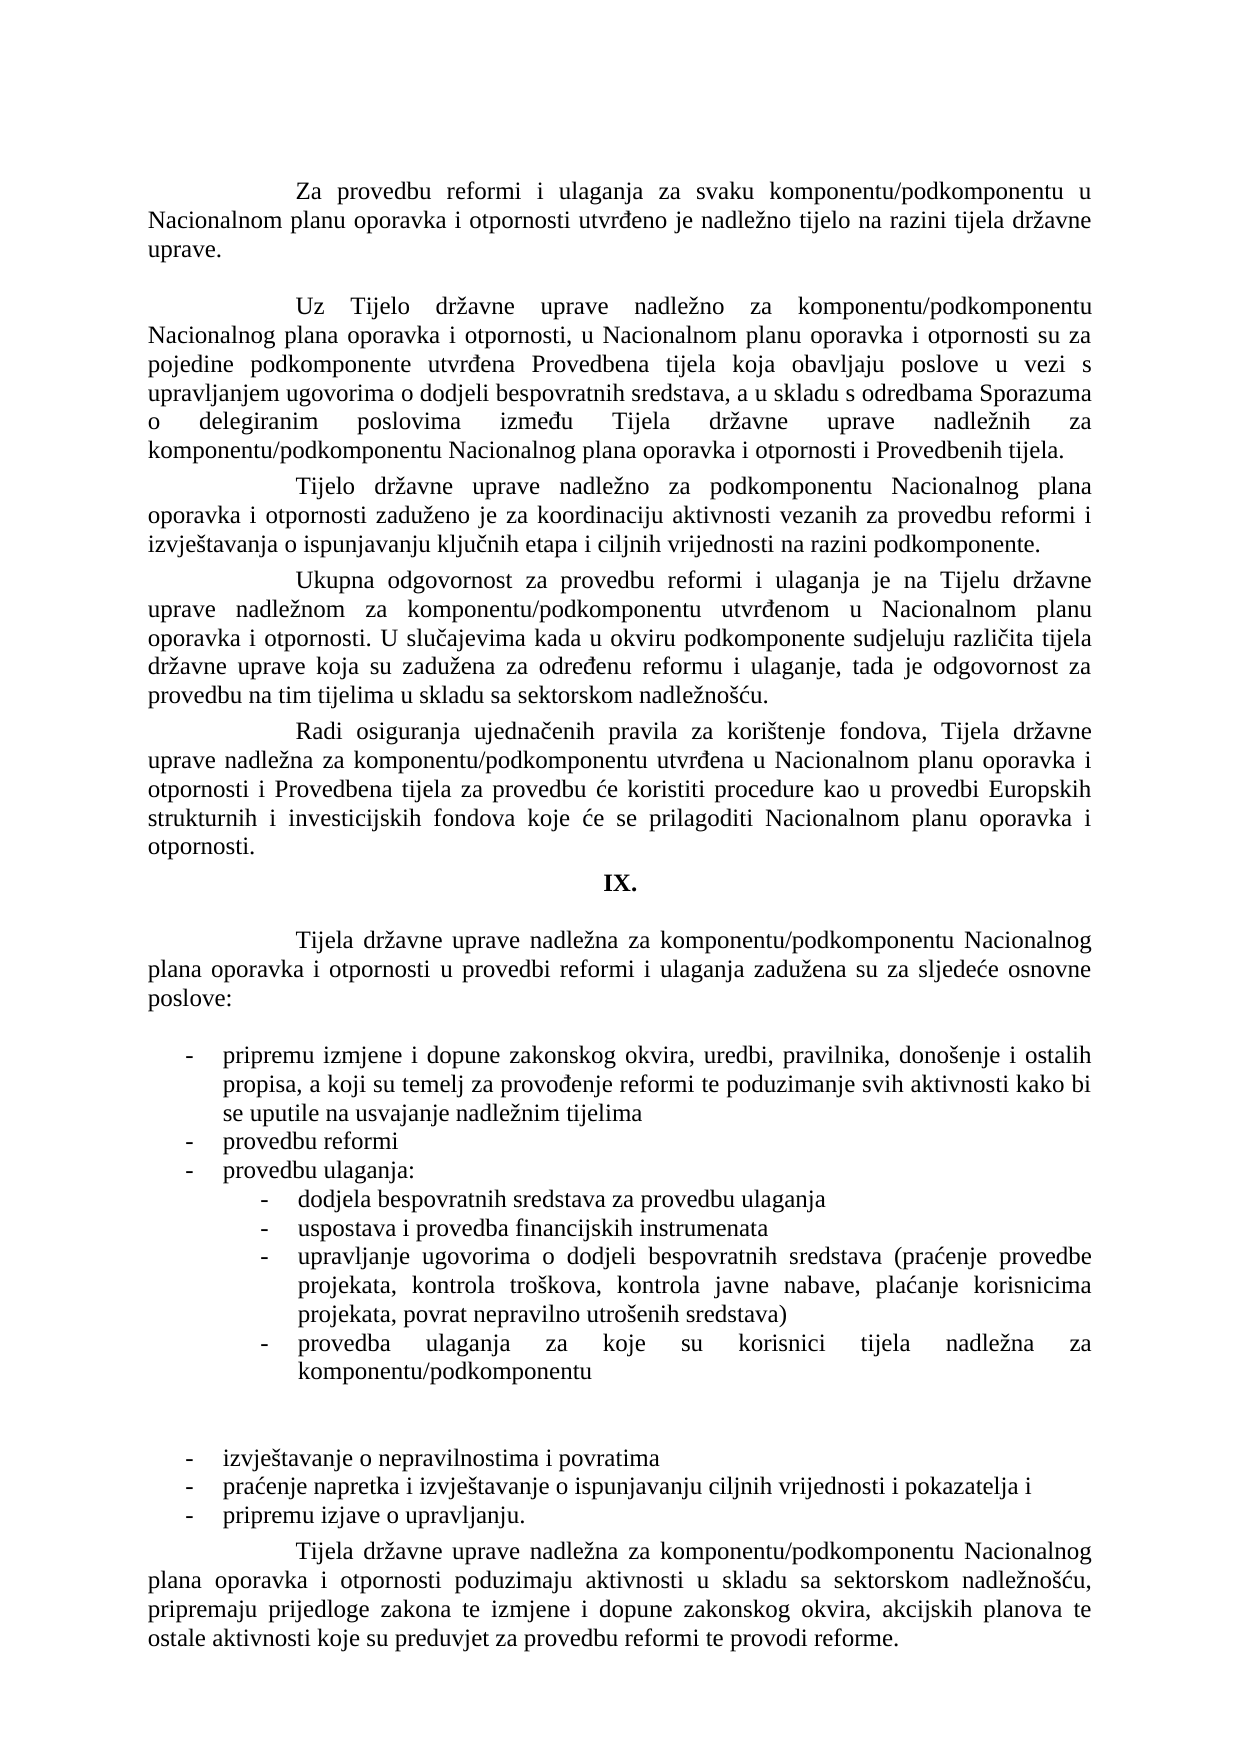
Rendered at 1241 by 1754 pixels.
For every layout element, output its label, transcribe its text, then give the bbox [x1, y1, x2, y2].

text IX. [148, 868, 1092, 896]
text Tijela državne uprave nadležna za komponentu/podkomponentu Nacionalnog plana oporavka i otpornosti poduzimaju aktivnosti u skladu sa sektorskom nadležnošću, pripremaju prijedloge zakona te izmjene i dopune zakonskog okvira, akcijskih planova te ostale aktivnosti koje su preduvjet za provedbu reformi te provodi reforme. [148, 1536, 1092, 1651]
list dodjela bespovratnih sredstava za provedbu ulaganja [260, 1184, 1092, 1213]
text Tijela državne uprave nadležna za komponentu/podkomponentu Nacionalnog plana oporavka i otpornosti u provedbi reformi i ulaganja zadužena su za sljedeće osnovne poslove: [148, 925, 1092, 1011]
list upravljanje ugovorima o dodjeli bespovratnih sredstava (praćenje provedbe projekata, kontrola troškova, kontrola javne nabave, plaćanje korisnicima projekata, povrat nepravilno utrošenih sredstava) [260, 1241, 1092, 1328]
text Tijelo državne uprave nadležno za podkomponentu Nacionalnog plana oporavka i otpornosti zaduženo je za koordinaciju aktivnosti vezanih za provedbu reformi i izvještavanja o ispunjavanju ključnih etapa i ciljnih vrijednosti na razini podkomponente. [148, 471, 1092, 558]
list pripremu izjave o upravljanju. [185, 1500, 1092, 1529]
list uspostava i provedba financijskih instrumenata [260, 1213, 1092, 1241]
text Radi osiguranja ujednačenih pravila za korištenje fondova, Tijela državne uprave nadležna za komponentu/podkomponentu utvrđena u Nacionalnom planu oporavka i otpornosti i Provedbena tijela za provedbu će koristiti procedure kao u provedbi Europskih strukturnih i investicijskih fondova koje će se prilagoditi Nacionalnom planu oporavka i otpornosti. [148, 716, 1092, 860]
list provedbu reformi [185, 1126, 1092, 1155]
list praćenje napretka i izvještavanje o ispunjavanju ciljnih vrijednosti i pokazatelja i [185, 1471, 1092, 1500]
text Uz Tijelo državne uprave nadležno za komponentu/podkomponentu Nacionalnog plana oporavka i otpornosti, u Nacionalnom planu oporavka i otpornosti su za pojedine podkomponente utvrđena Provedbena tijela koja obavljaju poslove u vezi s upravljanjem ugovorima o dodjeli bespovratnih sredstava, a u skladu s odredbama Sporazuma o delegiranim poslovima između Tijela državne uprave nadležnih za komponentu/podkomponentu Nacionalnog plana oporavka i otpornosti i Provedbenih tijela. [148, 291, 1092, 464]
list pripremu izmjene i dopune zakonskog okvira, uredbi, pravilnika, donošenje i ostalih propisa, a koji su temelj za provođenje reformi te poduzimanje svih aktivnosti kako bi se uputile na usvajanje nadležnim tijelima [185, 1040, 1092, 1126]
text Za provedbu reformi i ulaganja za svaku komponentu/podkomponentu u Nacionalnom planu oporavka i otpornosti utvrđeno je nadležno tijelo na razini tijela državne uprave. [148, 176, 1092, 263]
text Ukupna odgovornost za provedbu reformi i ulaganja je na Tijelu državne uprave nadležnom za komponentu/podkomponentu utvrđenom u Nacionalnom planu oporavka i otpornosti. U slučajevima kada u okviru podkomponente sudjeluju različita tijela državne uprave koja su zadužena za određenu reformu i ulaganje, tada je odgovornost za provedbu na tim tijelima u skladu sa sektorskom nadležnošću. [148, 565, 1092, 709]
list izvještavanje o nepravilnostima i povratima [185, 1443, 1092, 1471]
list provedbu ulaganja: [185, 1155, 1092, 1184]
list provedba ulaganja za koje su korisnici tijela nadležna za komponentu/podkomponentu [260, 1328, 1092, 1385]
